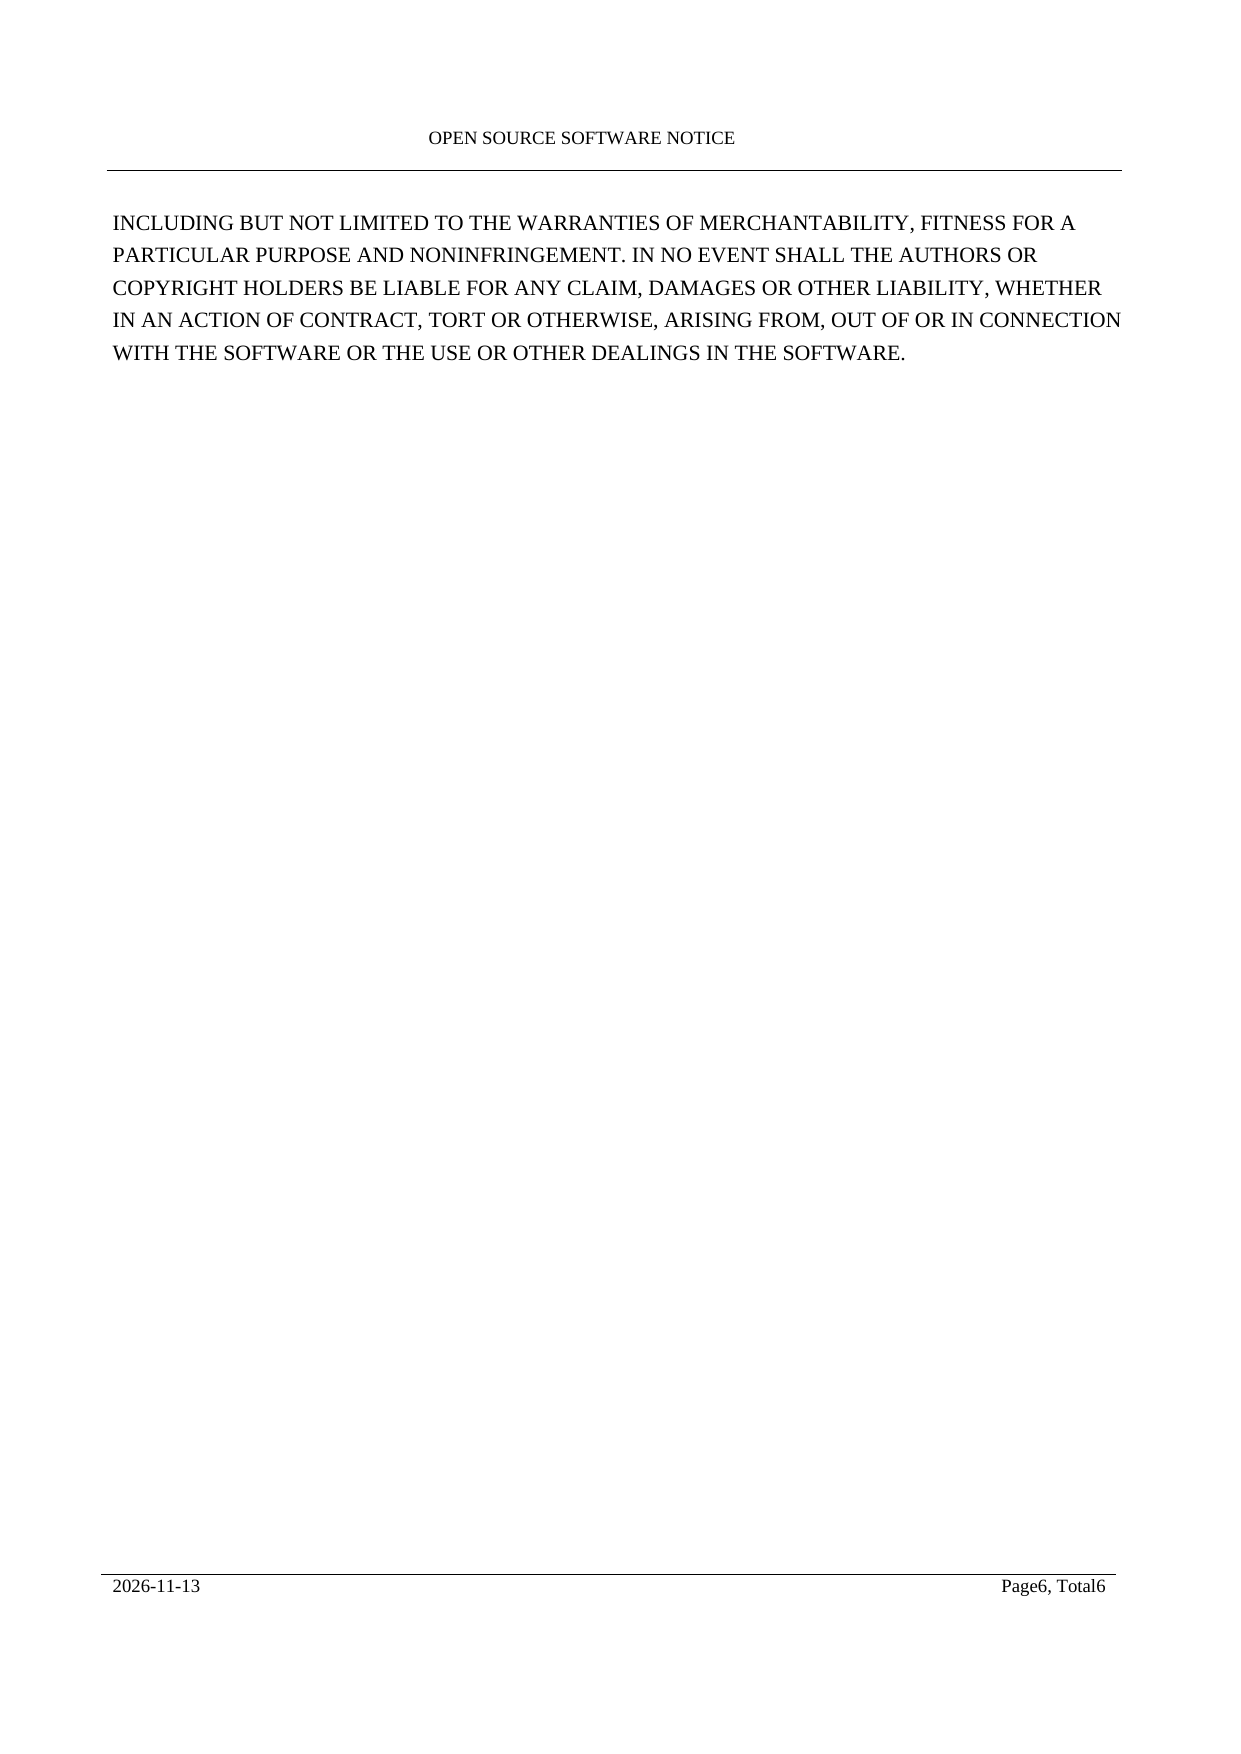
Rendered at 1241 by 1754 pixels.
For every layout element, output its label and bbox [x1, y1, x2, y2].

text [112, 206, 1128, 369]
